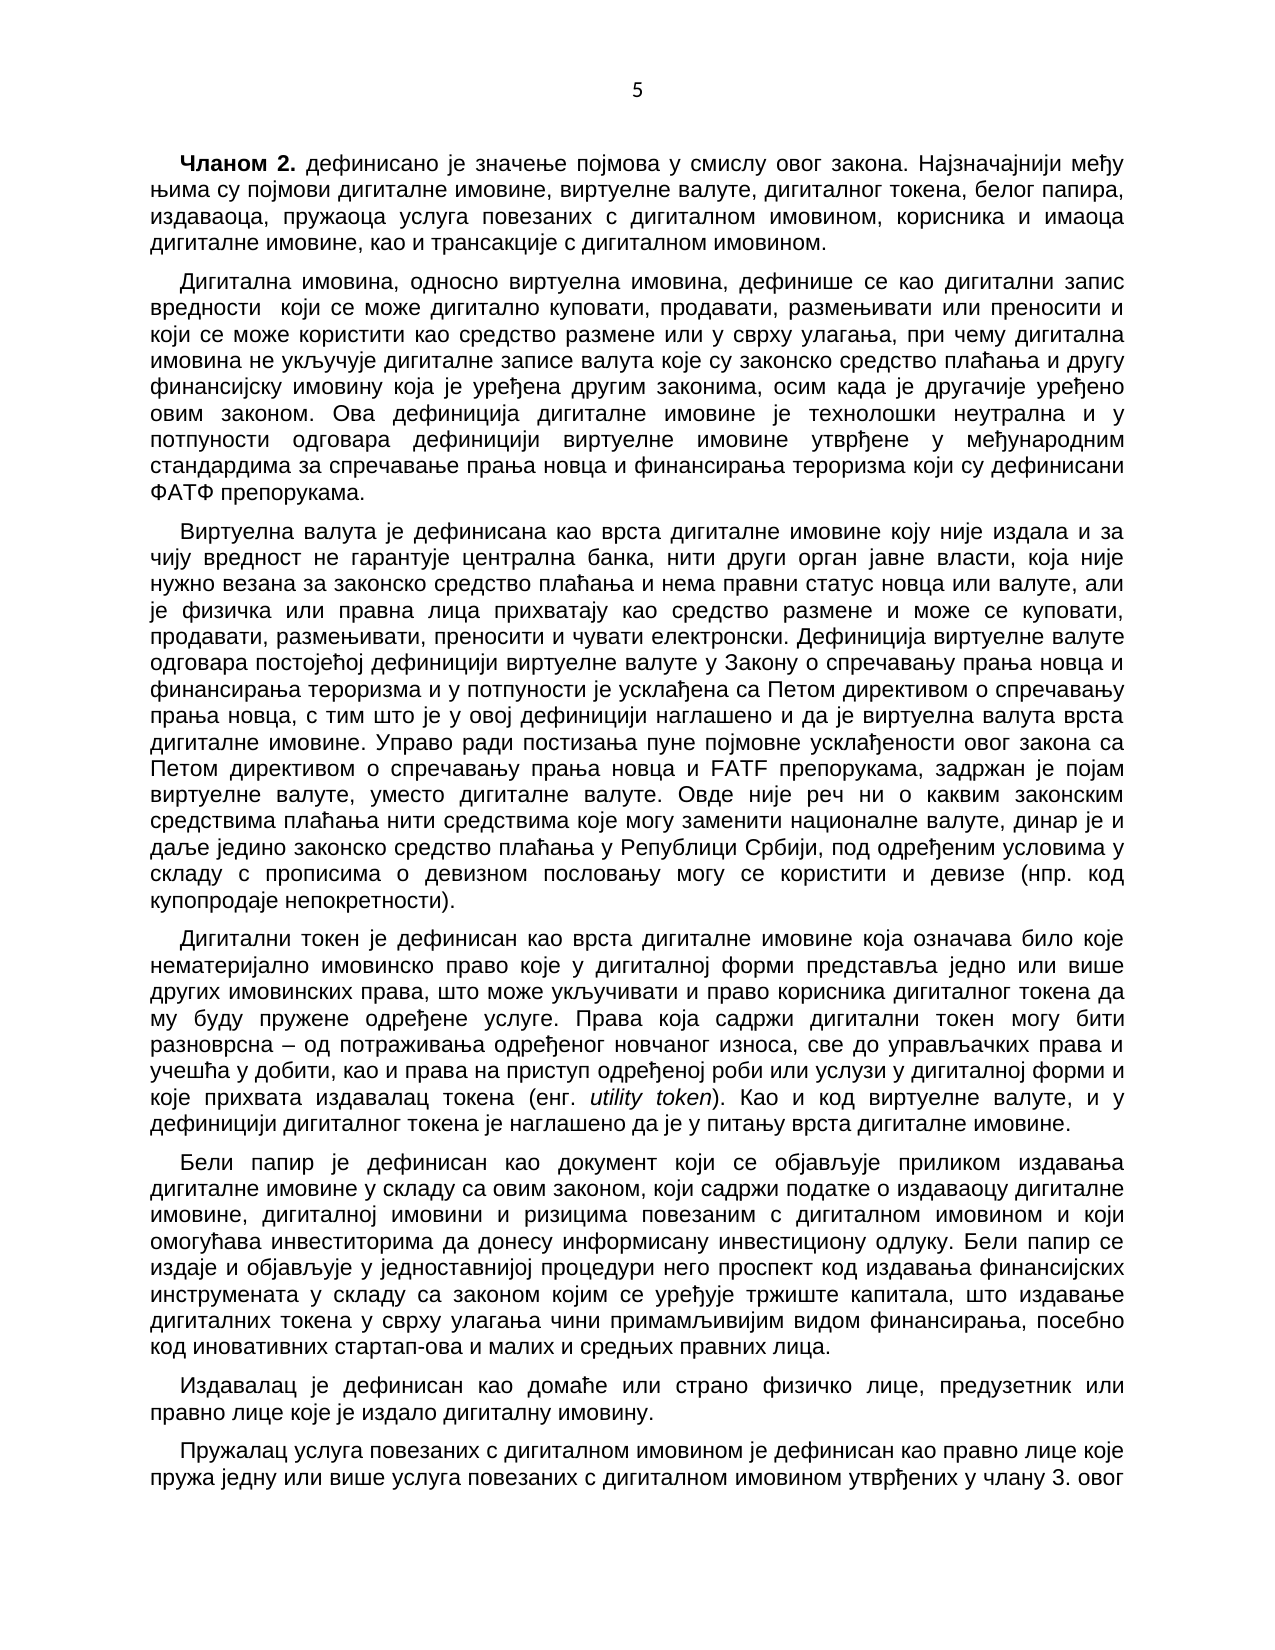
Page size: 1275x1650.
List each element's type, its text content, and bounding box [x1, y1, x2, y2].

text Виртуелна валута је дефинисана као врста дигиталне имовине коју није издала и за чију вредност не гарантује централна банка, нити други орган јавне власти, која није нужно везана за законско средство плаћања и нема правни статус новца или валуте, али je физичка или правна лица прихватају као средство размене и може се куповати, продавати, размењивати, преносити и чувати електронски. Дефиниција виртуелне валуте одговара постојећој дефиницији виртуелне валуте у Закону о спречавању прања новца и финансирања тероризма и у потпуности је усклађена са Петом директивом о спречавању прања новца, с тим што је у овој дефиницији наглашено и да је виртуелна валута врста дигиталне имовине. Управо ради постизања пуне појмовне усклађености овог закона са Петом директивом о спречавању прања новца и FATF препорукама, задржан је појам виртуелне валуте, уместо дигиталне валуте. Овде није реч ни о каквим законским средствима плаћања нити средствима које могу заменити националне валуте, динар је и даље једино законско средство плаћања у Републици Србији, под одређеним условима у складу с прописима о девизном пословању могу се користити и девизе (нпр. код купопродаје непокретности). [150, 518, 1125, 913]
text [150, 1437, 1125, 1490]
text Бели папир је дефинисан као документ који се објављује приликом издавања дигиталне имовине у складу са овим законом, који садржи податке о издаваоцу дигиталне имовине, дигиталној имовини и ризицима повезаним с дигиталном имовином и који омогућава инвеститорима да донесу информисану инвестициону одлуку. Бели папир се издаје и објављује у једноставнијој процедури него проспект код издавања финансијских инструмената у складу са законом којим се уређује тржиште капитала, што издавање дигиталних токена у сврху улагања чини примамљивијим видом финансирања, посебно код иновативних стартап-ова и малих и средњих правних лица. [150, 1149, 1125, 1359]
text Чланом 2. дефинисано је значење појмова у смислу овог закона. Најзначајнији међу њима су појмови дигиталне имовине, виртуелне валуте, дигиталног токена, белог папира, издаваоца, пружаоца услуга повезаних с дигиталном имовином, корисника и имаоца дигиталне имовине, као и трансакције с дигиталном имовином. [150, 150, 1125, 255]
text Дигитални токен је дефинисан као врста дигиталне имовине која означава било које нематеријално имовинско право које у дигиталној форми представља једно или више других имовинских права, што може укључивати и право корисника дигиталног токена да му буду пружене одређене услуге. Права која садржи дигитални токен могу бити разноврсна – од потраживања одређеног новчаног износа, све до управљачких права и учешћа у добити, као и права на приступ одређеној роби или услузи у дигиталној форми и које прихвата издавалац токена (енг. utility token). Као и код виртуелне валуте, и у дефиницији дигиталног токена је наглашено да је у питању врста дигиталне имовине. [150, 925, 1125, 1136]
text Дигитална имовина, односно виртуелна имовина, дефинише се као дигитални запис вредности који се може дигитално куповати, продавати, размењивати или преносити и који се може користити као средство размене или у сврху улагања, при чему дигитална имовина не укључује дигиталне записе валута које су законско средство плаћања и другу финансијску имовину која је уређена другим законима, осим када је другачије уређено овим законом. Ова дефиниција дигиталне имовине је технолошки неутрална и у потпуности одговара дефиницији виртуелне имовине утврђене у међународним стандардима за спречавање прања новца и финансирања тероризма који су дефинисани ФАТФ препорукама. [150, 268, 1125, 505]
text Издавалац је дефинисан као домаће или страно физичко лице, предузетник или правно лице које је издало дигиталну имовину. [150, 1372, 1125, 1425]
